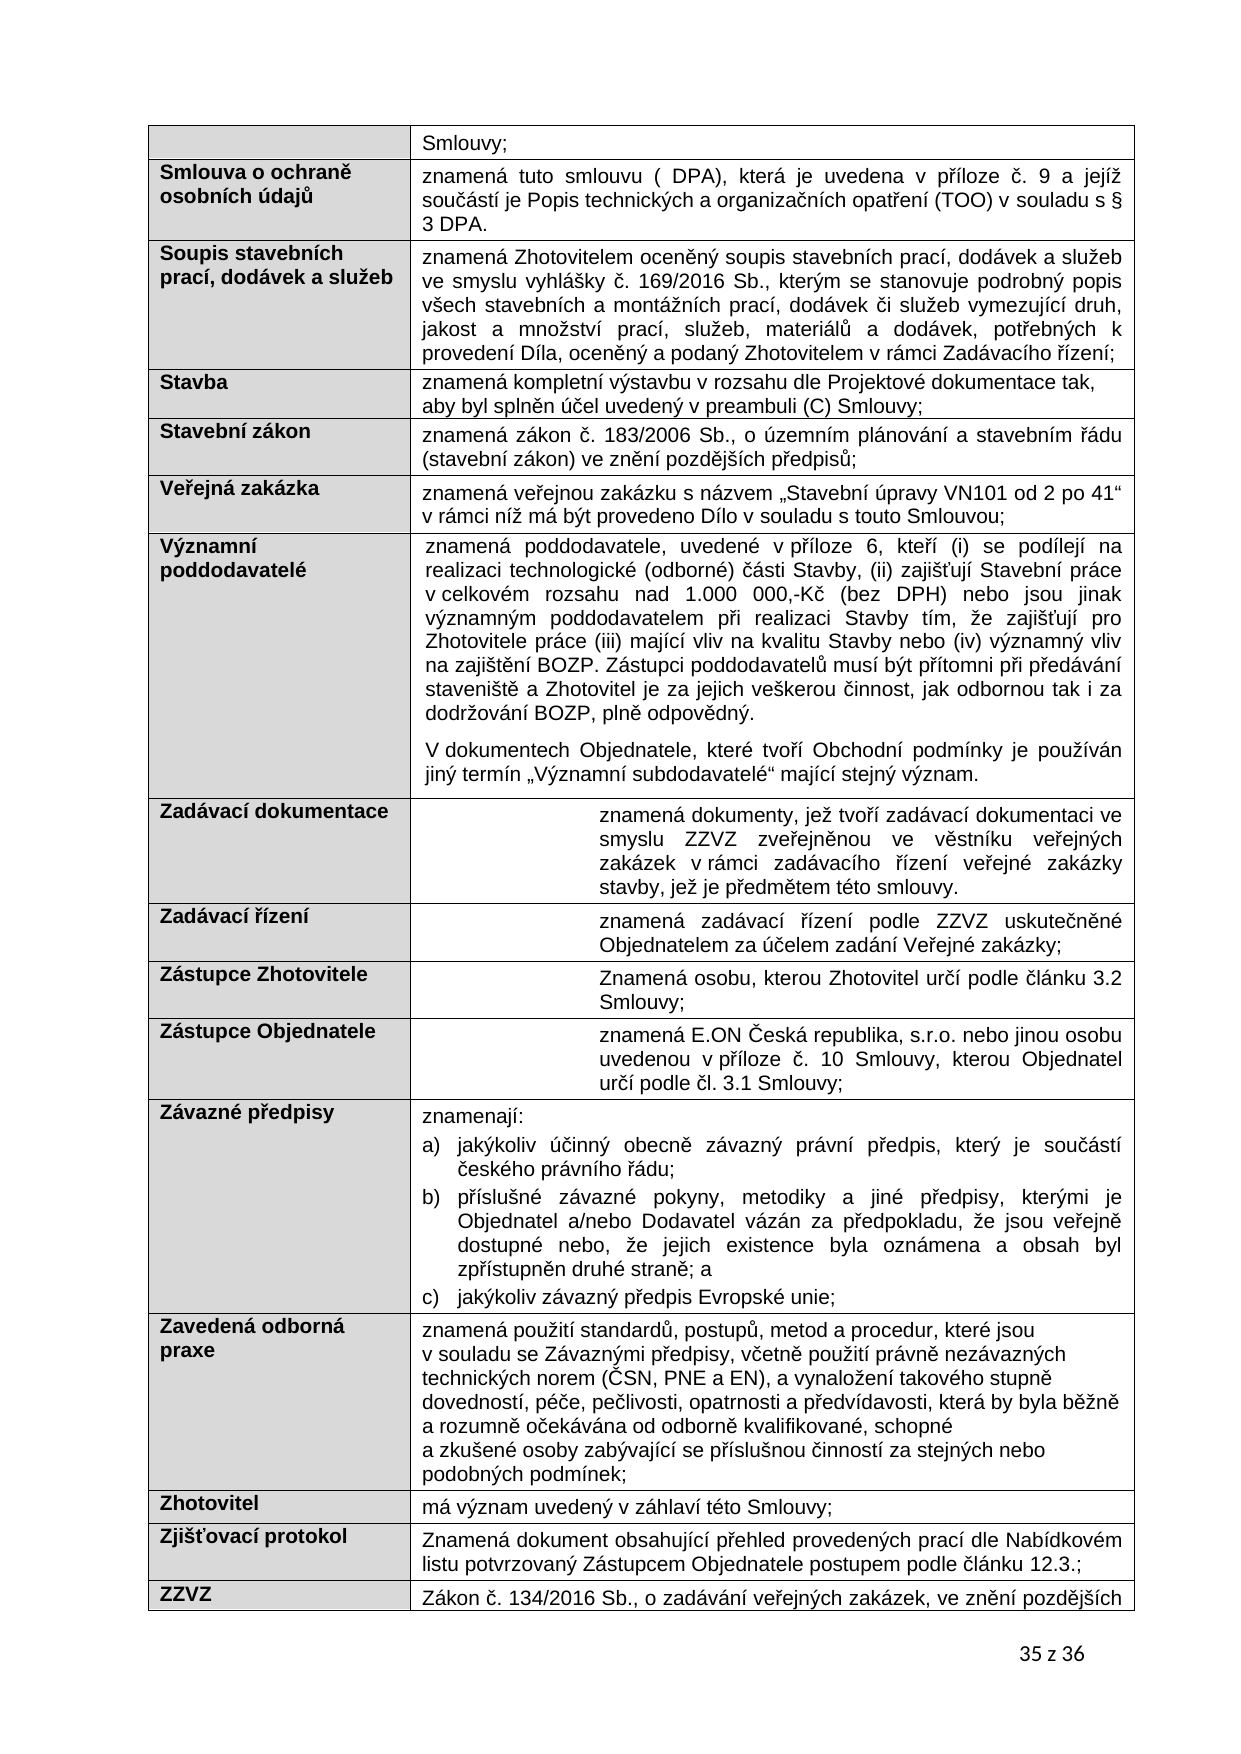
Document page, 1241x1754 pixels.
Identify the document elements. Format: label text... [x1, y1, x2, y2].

table_cell znamená Zhotovitelem oceněný soupis stavebních prací, dodávek a služeb ve smyslu vyhlášky č. 169/2016 Sb., kterým se stanovuje podrobný popis všech stavebních a montážních prací, dodávek či služeb vymezující druh, jakost a množství prací, služeb, materiálů a dodávek, potřebných k provedení Díla, oceněný a podaný Zhotovitelem v rámci Zadávacího řízení; [411, 241, 1134, 369]
table_cell znamená použití standardů, postupů, metod a procedur, které jsou v souladu se Závaznými předpisy, včetně použití právně nezávazných technických norem (ČSN, PNE a EN), a vynaložení takového stupně dovedností, péče, pečlivosti, opatrnosti a předvídavosti, která by byla běžně a rozumně očekávána od odborně kvalifikované, schopné a zkušené osoby zabývající se příslušnou činností za stejných nebo podobných podmínek; [411, 1314, 1134, 1490]
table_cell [411, 1581, 1134, 1609]
table_cell ZZVZ [149, 1581, 410, 1609]
table_cell Soupis stavebních prací, dodávek a služeb [149, 241, 410, 369]
table_cell Zadávací řízení [149, 904, 410, 961]
table_cell Stavba [149, 370, 410, 418]
table_cell znamená veřejnou zakázku s názvem „Stavební úpravy VN101 od 2 po 41“ v rámci níž má být provedeno Dílo v souladu s touto Smlouvou; [411, 476, 1134, 532]
table_cell Veřejná zakázka [149, 476, 410, 532]
table_cell znamená zadávací řízení podle ZZVZ uskutečněné Objednatelem za účelem zadání Veřejné zakázky; [411, 904, 1134, 961]
table_cell Významní poddodavatelé [149, 534, 410, 798]
table_cell znamená dokumenty, jež tvoří zadávací dokumentaci ve smyslu ZZVZ zveřejněnou ve věstníku veřejných zakázek v rámci zadávacího řízení veřejné zakázky stavby, jež je předmětem této smlouvy. [411, 799, 1134, 903]
table_cell Zavedená odborná praxe [149, 1314, 410, 1490]
table_cell Zhotovitel [149, 1491, 410, 1523]
table_cell znamená poddodavatele, uvedené v příloze 6, kteří (i) se podílejí na realizaci technologické (odborné) části Stavby, (ii) zajišťují Stavební práce v celkovém rozsahu nad 1.000 000,-Kč (bez DPH) nebo jsou jinak významným poddodavatelem při realizaci Stavby tím, že zajišťují pro Zhotovitele práce (iii) mající vliv na kvalitu Stavby nebo (iv) významný vliv na zajištění BOZP. Zástupci poddodavatelů musí být přítomni při předávání staveniště a Zhotovitel je za jejich veškerou činnost, jak odbornou tak i za dodržování BOZP, plně odpovědný. V dokumentech Objednatele, které tvoří Obchodní podmínky je používán jiný termín „Významní subdodavatelé“ mající stejný význam. [411, 534, 1134, 798]
table_cell znamenají: jakýkoliv účinný obecně závazný právní předpis, který je součástí českého právního řádu; příslušné závazné pokyny, metodiky a jiné předpisy, kterými je Objednatel a/nebo Dodavatel vázán za předpokladu, že jsou veřejně dostupné nebo, že jejich existence byla oznámena a obsah byl zpřístupněn druhé straně; a jakýkoliv závazný předpis Evropské unie; [411, 1100, 1134, 1313]
table_cell znamená zákon č. 183/2006 Sb., o územním plánování a stavebním řádu (stavební zákon) ve znění pozdějších předpisů; [411, 419, 1134, 475]
table_cell Stavební zákon [149, 419, 410, 475]
table_cell Závazné předpisy [149, 1100, 410, 1313]
table_cell Zástupce Zhotovitele [149, 962, 410, 1018]
table_cell znamená tuto smlouvu ( DPA), která je uvedena v příloze č. 9 a jejíž součástí je Popis technických a organizačních opatření (TOO) v souladu s § 3 DPA. [411, 160, 1134, 240]
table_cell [149, 126, 410, 158]
table_cell znamená kompletní výstavbu v rozsahu dle Projektové dokumentace tak, aby byl splněn účel uvedený v preambuli (C) Smlouvy; [411, 370, 1134, 418]
table_cell Znamená dokument obsahující přehled provedených prací dle Nabídkovém listu potvrzovaný Zástupcem Objednatele postupem podle článku 12.3.; [411, 1524, 1134, 1580]
table_cell Zjišťovací protokol [149, 1524, 410, 1580]
table_cell Zástupce Objednatele [149, 1019, 410, 1099]
table_cell Znamená osobu, kterou Zhotovitel určí podle článku 3.2 Smlouvy; [411, 962, 1134, 1018]
table_cell Zadávací dokumentace [149, 799, 410, 903]
table_cell má význam uvedený v záhlaví této Smlouvy; [411, 1491, 1134, 1523]
table_cell Smlouva o ochraně osobních údajů [149, 160, 410, 240]
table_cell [411, 126, 1134, 158]
table_cell znamená E.ON Česká republika, s.r.o. nebo jinou osobu uvedenou v příloze č. 10 Smlouvy, kterou Objednatel určí podle čl. 3.1 Smlouvy; [411, 1019, 1134, 1099]
